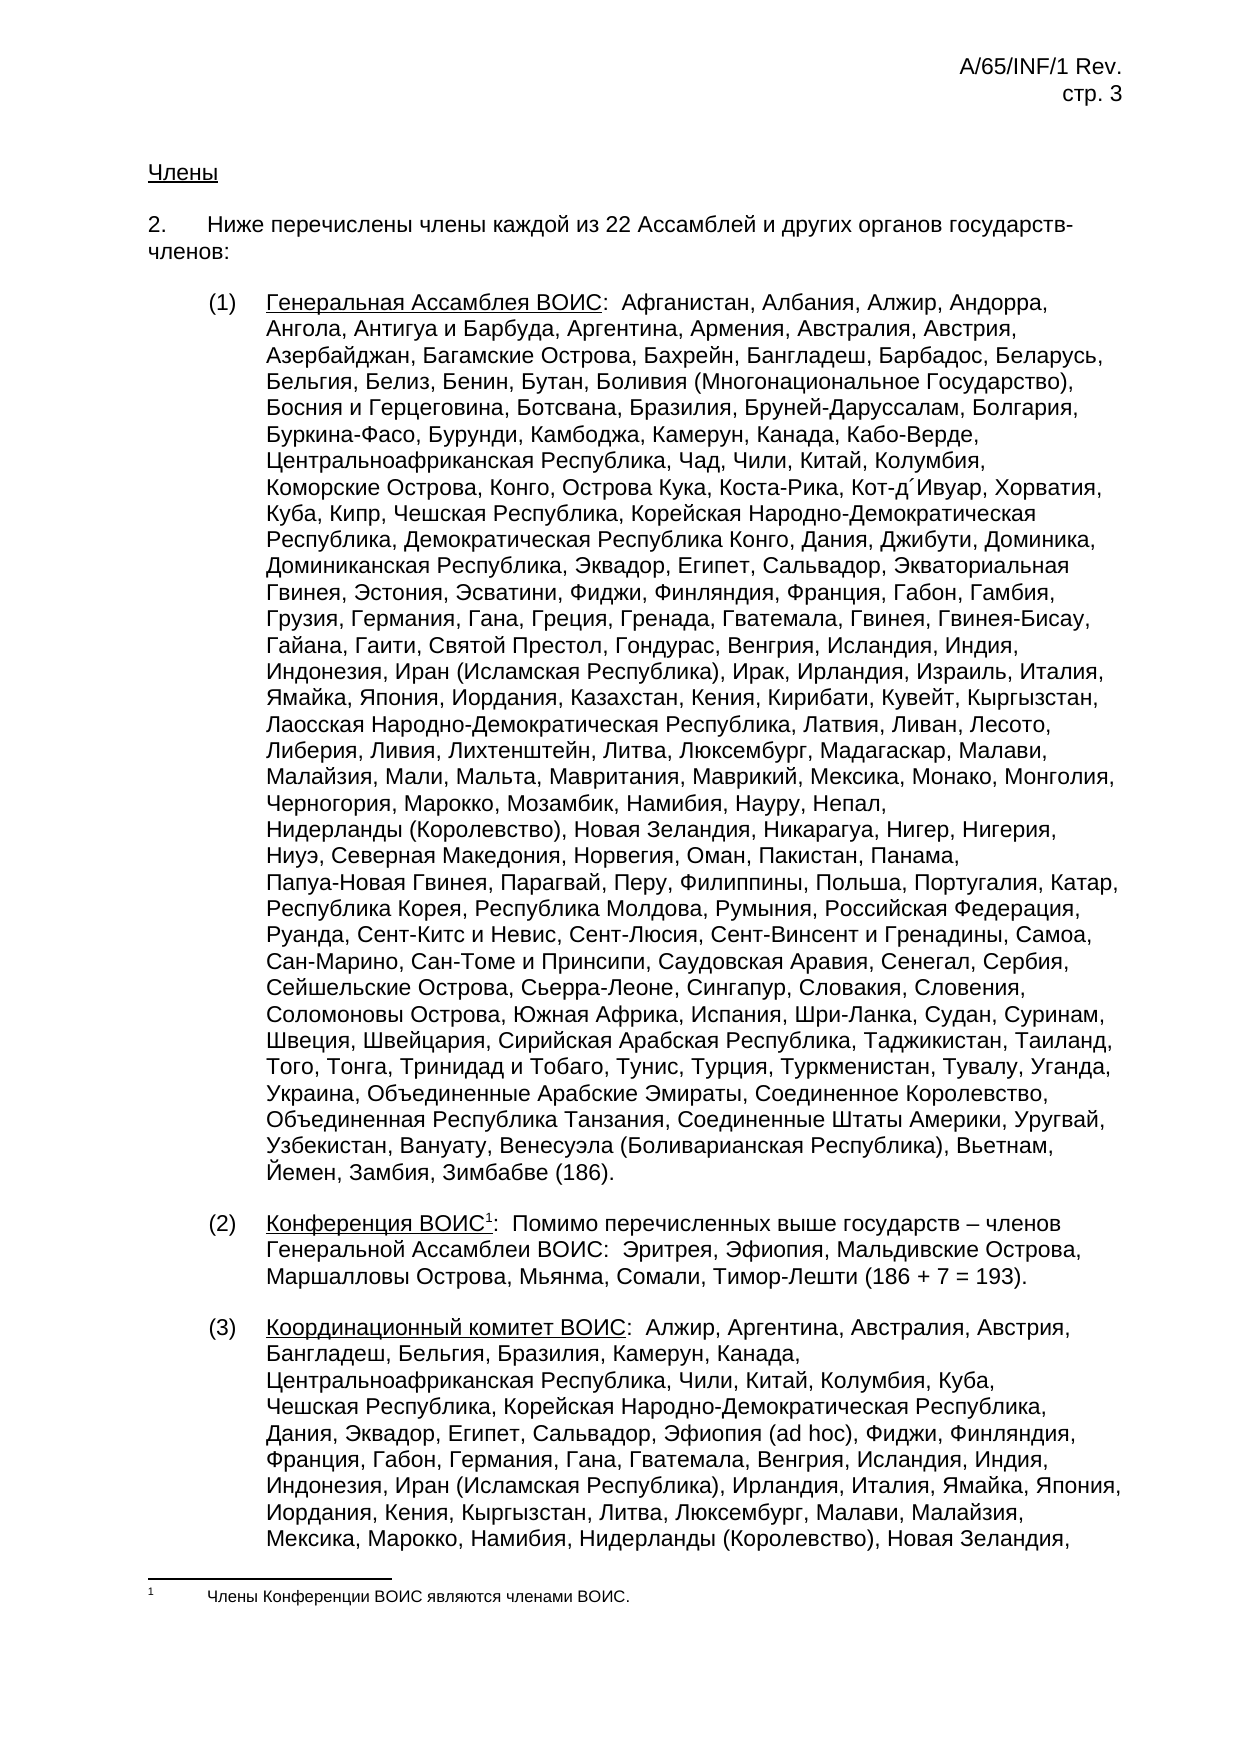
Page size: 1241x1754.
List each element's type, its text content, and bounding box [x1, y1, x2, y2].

text Члены [148, 158, 1112, 185]
text (2) Конференция ВОИС: Помимо перечисленных выше государств – членов Генеральной Ассамблеи ВОИС: Эритрея, Эфиопия, Мальдивские Острова, Маршалловы Острова, Мьянма, Сомали, Тимор-Лешти (186 + 7 = 193). [148, 1210, 1122, 1289]
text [148, 1314, 1122, 1551]
text (1) Генеральная Ассамблея ВОИС: Афганистан, Албания, Алжир, Андорра, Ангола, Антигуа и Барбуда, Аргентина, Армения, Австралия, Австрия, Азербайджан, Багамские Острова, Бахрейн, Бангладеш, Барбадос, Беларусь, Бельгия, Белиз, Бенин, Бутан, Боливия (Многонациональное Государство), Босния и Герцеговина, Ботсвана, Бразилия, Бруней-Даруссалам, Болгария, Буркина-Фасо, Бурунди, Камбоджа, Камерун, Канада, Кабо-Верде, Центральноафриканская Республика, Чад, Чили, Китай, Колумбия, Коморские Острова, Конго, Острова Кука, Коста-Рика, Кот-д´Ивуар, Хорватия, Куба, Кипр, Чешская Республика, Корейская Народно-Демократическая Республика, Демократическая Республика Конго, Дания, Джибути, Доминика, Доминиканская Республика, Эквадор, Египет, Сальвадор, Экваториальная Гвинея, Эстония, Эсватини, Фиджи, Финляндия, Франция, Габон, Гамбия, Грузия, Германия, Гана, Греция, Гренада, Гватемала, Гвинея, Гвинея-Бисау, Гайана, Гаити, Святой Престол, Гондурас, Венгрия, Исландия, Индия, Индонезия, Иран (Исламская Республика), Ирак, Ирландия, Израиль, Италия, Ямайка, Япония, Иордания, Казахстан, Кения, Кирибати, Кувейт, Кыргызстан, Лаосская Народно-Демократическая Республика, Латвия, Ливан, Лесото, Либерия, Ливия, Лихтенштейн, Литва, Люксембург, Мадагаскар, Малави, Малайзия, Мали, Мальта, Мавритания, Маврикий, Мексика, Монако, Монголия, Черногория, Марокко, Мозамбик, Намибия, Науру, Непал, Нидерланды (Королевство), Новая Зеландия, Никарагуа, Нигер, Нигерия, Ниуэ, Северная Македония, Норвегия, Оман, Пакистан, Панама, Папуа-Новая Гвинея, Парагвай, Перу, Филиппины, Польша, Португалия, Катар, Республика Корея, Республика Молдова, Румыния, Российская Федерация, Руанда, Сент-Китс и Невис, Сент-Люсия, Сент-Винсент и Гренадины, Самоа, Сан-Марино, Сан-Томе и Принсипи, Саудовская Аравия, Сенегал, Сербия, Сейшельские Острова, Сьерра-Леоне, Сингапур, Словакия, Словения, Соломоновы Острова, Южная Африка, Испания, Шри-Ланка, Судан, Суринам, Швеция, Швейцария, Сирийская Арабская Республика, Таджикистан, Таиланд, Того, Тонга, Тринидад и Тобаго, Тунис, Турция, Туркменистан, Тувалу, Уганда, Украина, Объединенные Арабские Эмираты, Соединенное Королевство, Объединенная Республика Танзания, Соединенные Штаты Америки, Уругвай, Узбекистан, Вануату, Венесуэла (Боливарианская Республика), Вьетнам, Йемен, Замбия, Зимбабве (186). [148, 289, 1122, 1185]
text 2. Ниже перечислены члены каждой из 22 Ассамблей и других органов государств-членов: [148, 211, 1112, 264]
